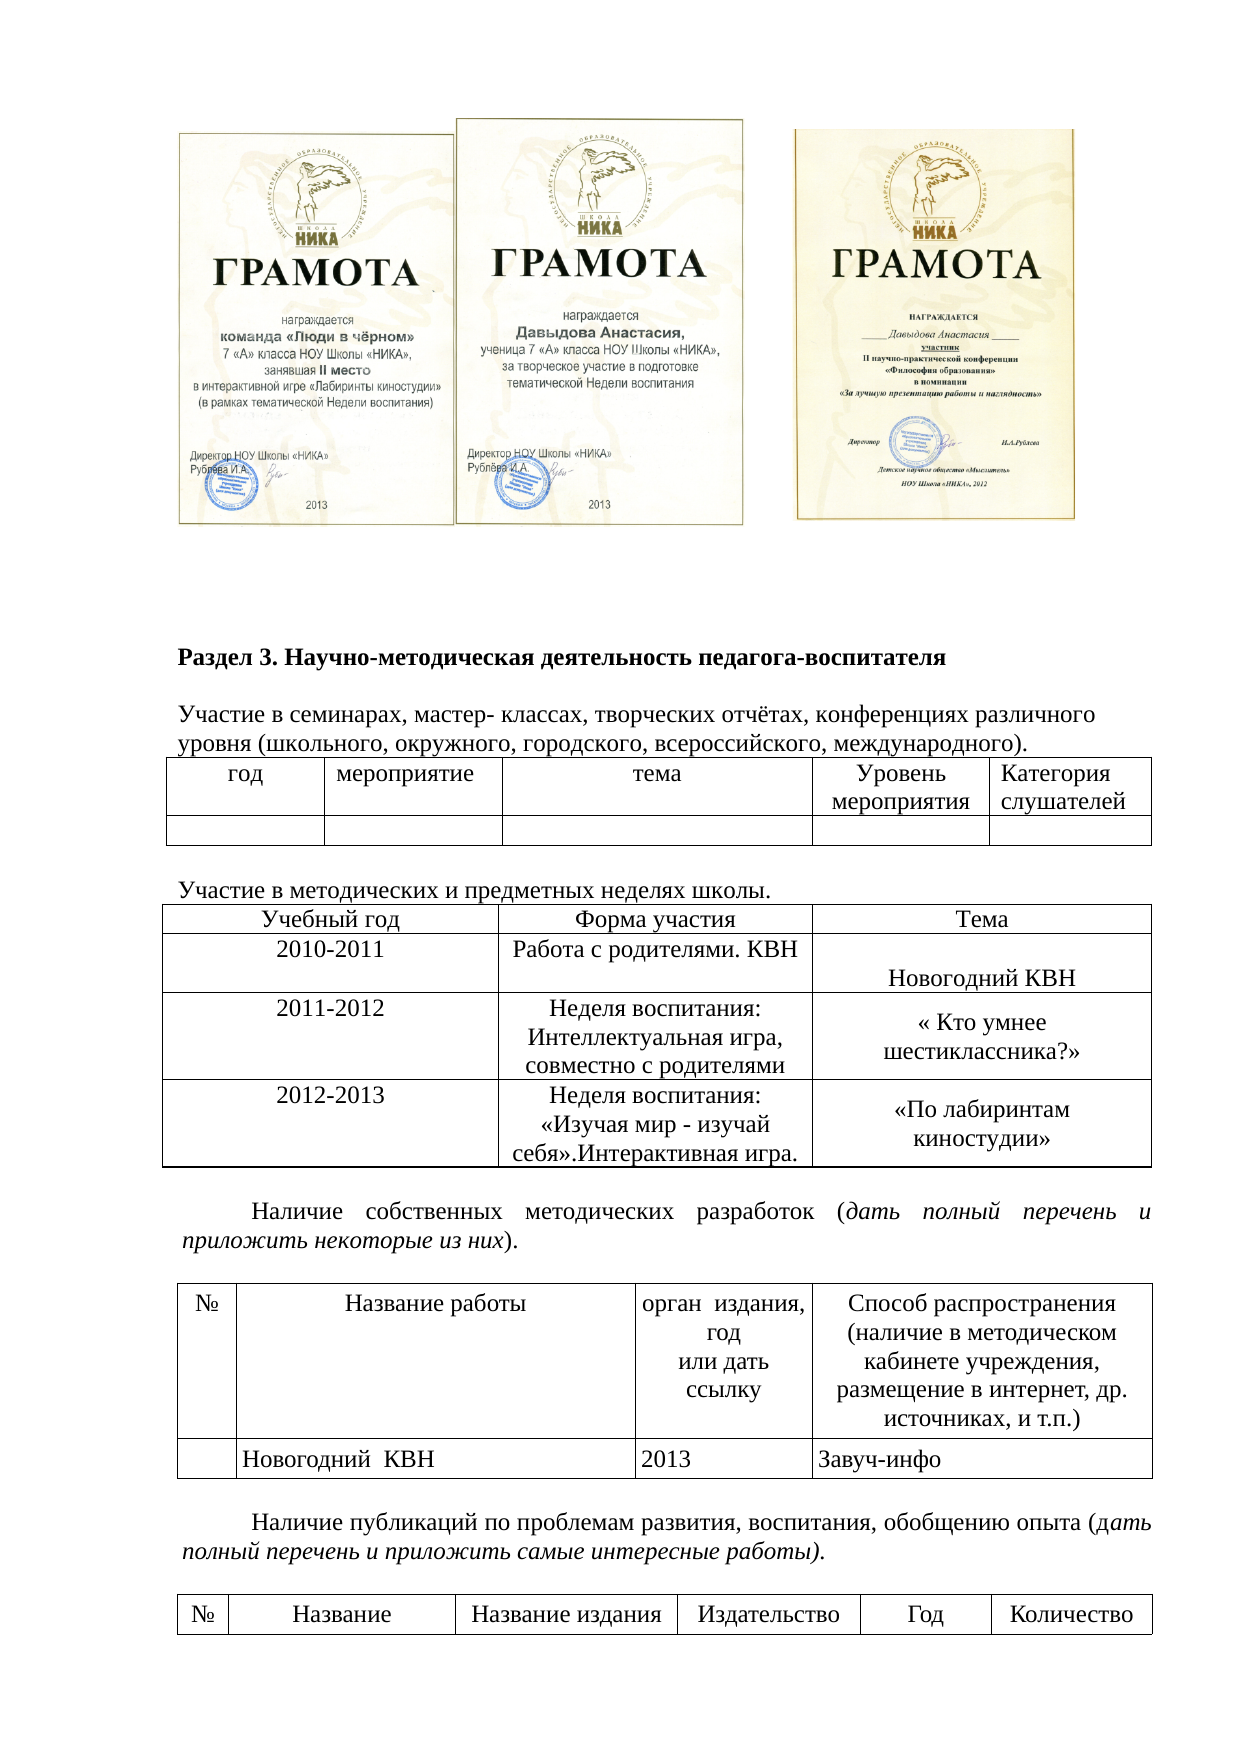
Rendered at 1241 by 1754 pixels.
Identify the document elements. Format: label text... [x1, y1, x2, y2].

table_cell [503, 816, 812, 845]
table_header орган издания, год или дать ссылку [636, 1284, 812, 1438]
table_header Форма участия [499, 905, 812, 933]
table_cell 2012-2013 [163, 1080, 498, 1166]
table_cell «По лабиринтам киностудии» [813, 1080, 1151, 1166]
table_header Уровень мероприятия [813, 758, 989, 815]
table_header Название издания [456, 1595, 677, 1634]
table_header Тема [813, 905, 1151, 933]
picture [792, 129, 1075, 521]
table_cell 2010-2011 [163, 934, 498, 992]
table_header Учебный год [163, 905, 498, 933]
table_cell 2011-2012 [163, 993, 498, 1079]
table_cell Неделя воспитания: Интеллектуальная игра, совместно с родителями [499, 993, 812, 1079]
text Участие в семинарах, мастер- классах, творческих отчётах, конференциях различного уровня (школьного, окружного, городского, всероссийского, международного). [177, 699, 1152, 757]
text Участие в методических и предметных неделях школы. [177, 875, 1152, 903]
picture [177, 118, 745, 527]
table_cell « Кто умнее шестиклассника?» [813, 993, 1151, 1079]
table_header Год выпуска [861, 1595, 991, 1634]
table_header № [178, 1284, 236, 1438]
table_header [678, 1595, 860, 1634]
text Раздел 3. Научно-методическая деятельность педагога-воспитателя [177, 642, 1152, 670]
text Наличие собственных методических разработок (дать полный перечень и приложить некоторые из них). [177, 1196, 1152, 1254]
table_cell Неделя воспитания: «Изучая мир - изучай себя».Интерактивная игра. [499, 1080, 812, 1166]
table_header тема [503, 758, 812, 815]
table_cell Завуч-инфо [813, 1439, 1152, 1478]
table_header Количество страниц [992, 1595, 1152, 1634]
table_header № [178, 1595, 228, 1634]
table_cell 2013 [636, 1439, 812, 1478]
table_header год [167, 758, 324, 815]
table_cell Новогодний КВН [237, 1439, 635, 1478]
text Наличие публикаций по проблемам развития, воспитания, обобщению опыта (дать полный перечень и приложить самые интересные работы). [182, 1507, 1152, 1565]
table_header Название работы [237, 1284, 635, 1438]
table_cell [167, 816, 324, 845]
table_header Способ распространения (наличие в методическом кабинете учреждения, размещение в интернет, др. источниках, и т.п.) [813, 1284, 1152, 1438]
table_cell [325, 816, 502, 845]
table_cell Новогодний КВН [813, 934, 1151, 992]
table_header мероприятие [325, 758, 502, 815]
table_cell [178, 1439, 236, 1478]
table_cell [813, 816, 989, 845]
table_cell Работа с родителями. КВН [499, 934, 812, 992]
table_header Категория слушателей [990, 758, 1151, 815]
table_cell [990, 816, 1151, 845]
table_header Название публикации [229, 1595, 455, 1634]
